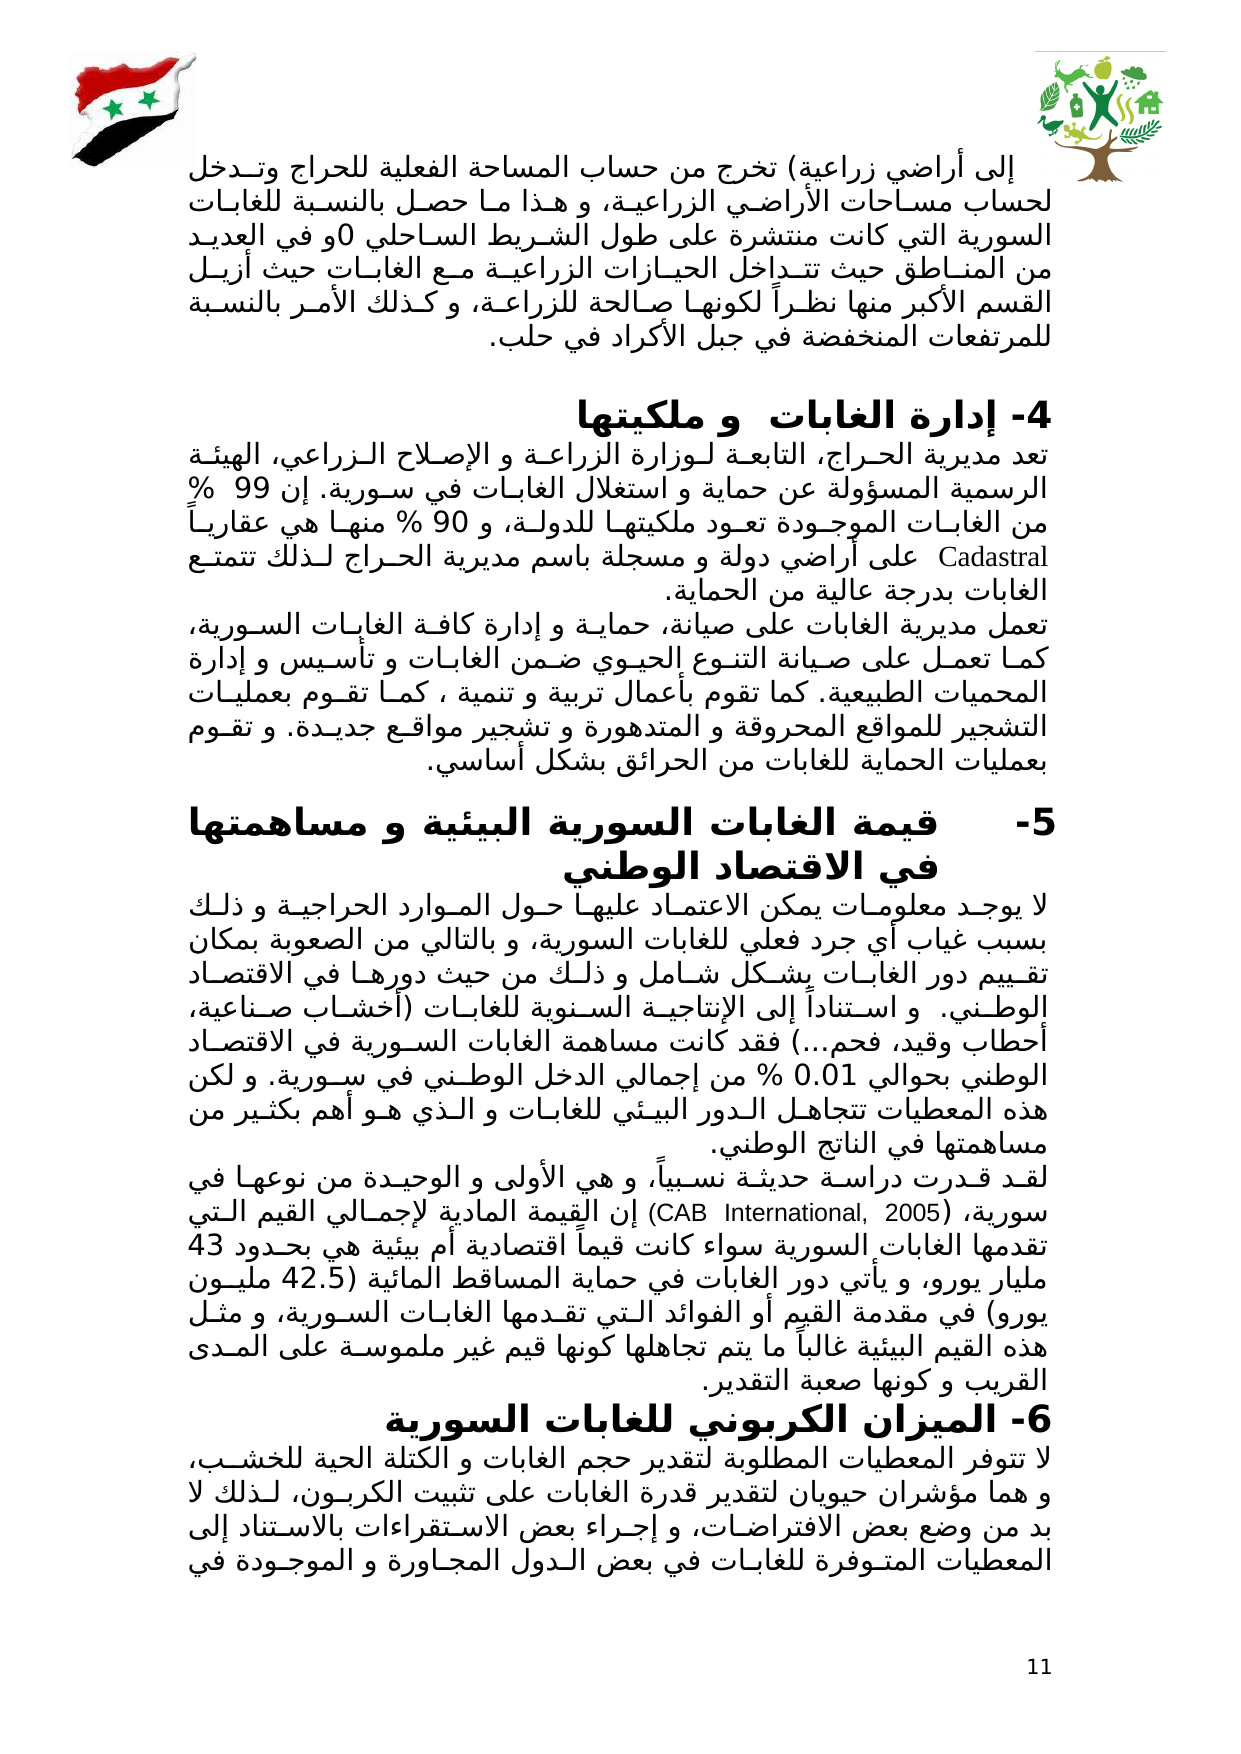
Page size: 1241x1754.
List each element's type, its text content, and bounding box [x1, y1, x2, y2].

subtitle 6- الميزان الكربوني للغابات السورية [187, 1398, 1053, 1441]
subtitle قيمة الغابات السورية البيئية و مساهمتها في الاقتصاد الوطني [187, 801, 1015, 888]
picture [1035, 51, 1167, 183]
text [187, 150, 1053, 354]
text لا يوجد معلومات يمكن الاعتماد عليها حول الموارد الحراجية و ذلك بسبب غياب أي جرد فعلي للغابات السورية، و بالتالي من الصعوبة بمكان تقييم دور الغابات بشكل شامل و ذلك من حيث دورها في الاقتصاد الوطني. و استناداً إلى الإنتاجية السنوية للغابات (أخشاب صناعية، أحطاب وقيد، فحم...) فقد كانت مساهمة الغابات السورية في الاقتصاد الوطني بحوالي 0.01 % من إجمالي الدخل الوطني في سورية. و لكن هذه المعطيات تتجاهل الدور البيئي للغابات و الذي هو أهم بكثير من مساهمتها في الناتج الوطني. [187, 888, 1048, 1160]
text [187, 1441, 1053, 1577]
subtitle 4- إدارة الغابات و ملكيتها [187, 393, 1053, 437]
picture [70, 51, 197, 168]
text لقد قدرت دراسة حديثة نسبياً، و هي الأولى و الوحيدة من نوعها في سورية، (CAB International, 2005) إن القيمة المادية لإجمالي القيم التي تقدمها الغابات السورية سواء كانت قيماً اقتصادية أم بيئية هي بحدود 43 مليار يورو، و يأتي دور الغابات في حماية المساقط المائية (42.5 مليون يورو) في مقدمة القيم أو الفوائد التي تقدمها الغابات السورية، و مثل هذه القيم البيئية غالباً ما يتم تجاهلها كونها قيم غير ملموسة على المدى القريب و كونها صعبة التقدير. [187, 1160, 1048, 1398]
text تعد مديرية الحراج، التابعة لوزارة الزراعة و الإصلاح الزراعي، الهيئة الرسمية المسؤولة عن حماية و استغلال الغابات في سورية. إن 99 % من الغابات الموجودة تعود ملكيتها للدولة، و 90 % منها هي عقارياً Cadastral على أراضي دولة و مسجلة باسم مديرية الحراج لذلك تتمتع الغابات بدرجة عالية من الحماية. [187, 437, 1048, 607]
text تعمل مديرية الغابات على صيانة، حماية و إدارة كافة الغابات السورية، كما تعمل على صيانة التنوع الحيوي ضمن الغابات و تأسيس و إدارة المحميات الطبيعية. كما تقوم بأعمال تربية و تنمية ، كما تقوم بعمليات التشجير للمواقع المحروقة و المتدهورة و تشجير مواقع جديدة. و تقوم بعمليات الحماية للغابات من الحرائق بشكل أساسي. [187, 607, 1048, 777]
